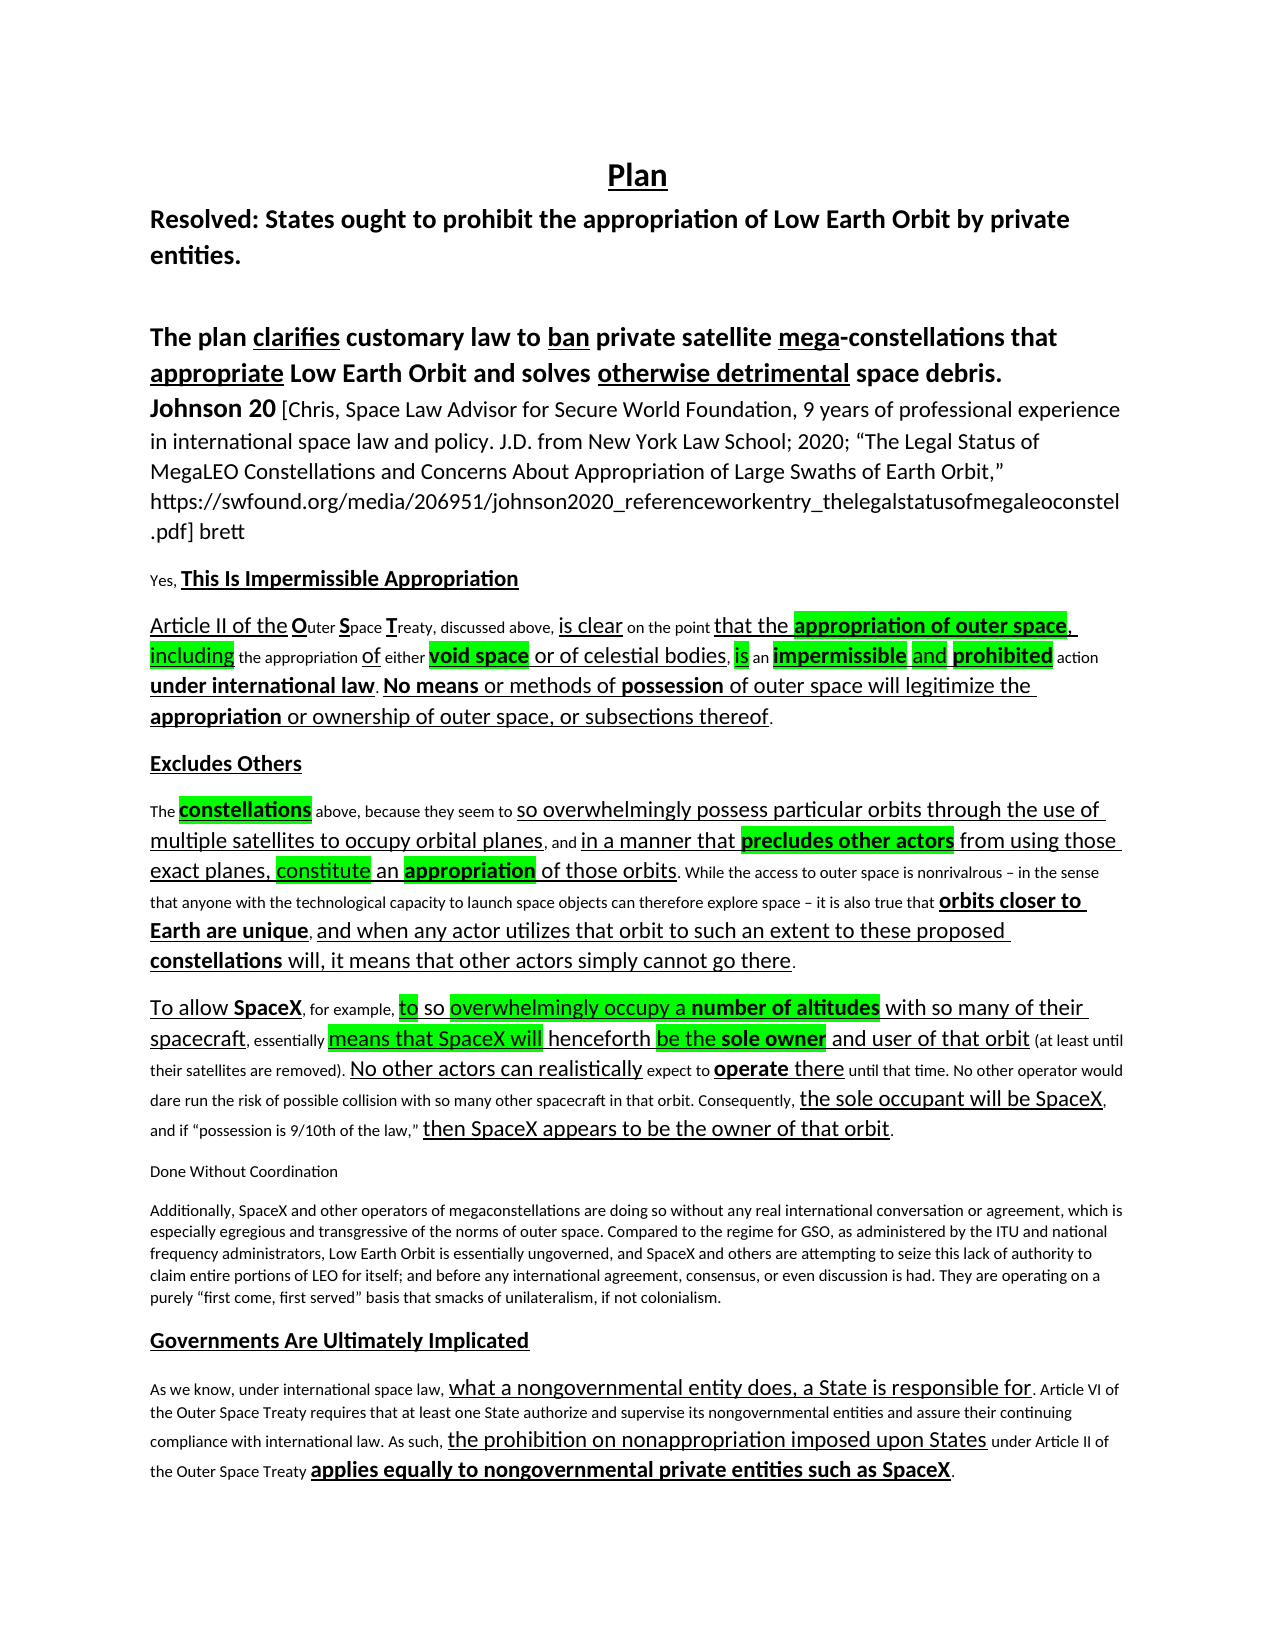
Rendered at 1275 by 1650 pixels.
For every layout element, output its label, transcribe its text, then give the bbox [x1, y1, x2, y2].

text Additionally, SpaceX and other operators of megaconstellations are doing so without any real international conversation or agreement, which is especially egregious and transgressive of the norms of outer space. Compared to the regime for GSO, as administered by the ITU and national frequency administrators, Low Earth Orbit is essentially ungoverned, and SpaceX and others are attempting to seize this lack of authority to claim entire portions of LEO for itself; and before any international agreement, consensus, or even discussion is had. They are operating on a purely “first come, first served” basis that smacks of unilateralism, if not colonialism. [150, 1200, 1125, 1308]
text Article II of the Outer Space Treaty, discussed above, is clear on the point that the appropriation of outer space, including the appropriation of either void space or of celestial bodies, is an impermissible and prohibited action under international law. No means or methods of possession of outer space will legitimize the appropriation or ownership of outer space, or subsections thereof. [150, 611, 1125, 730]
subtitle The plan clarifies customary law to ban private satellite mega-constellations that appropriate Low Earth Orbit and solves otherwise detrimental space debris. [150, 320, 1125, 389]
text Governments Are Ultimately Implicated [150, 1326, 1125, 1354]
text Excludes Others [150, 749, 1125, 777]
subtitle Resolved: States ought to prohibit the appropriation of Low Earth Orbit by private entities. [150, 202, 1125, 271]
subtitle Plan [150, 154, 1125, 195]
text Done Without Coordination [150, 1161, 1125, 1182]
text Johnson 20 [Chris, Space Law Advisor for Secure World Foundation, 9 years of professional experience in international space law and policy. J.D. from New York Law School; 2020; “The Legal Status of MegaLEO Constellations and Concerns About Appropriation of Large Swaths of Earth Orbit,” https://swfound.org/media/206951/johnson2020_referenceworkentry_thelegalstatusofmegaleoconstel.pdf] brett [150, 392, 1125, 546]
text Yes, This Is Impermissible Appropriation [150, 564, 1125, 592]
text To allow SpaceX, for example, to so overwhelmingly occupy a number of altitudes with so many of their spacecraft, essentially means that SpaceX will henceforth be the sole owner and user of that orbit (at least until their satellites are removed). No other actors can realistically expect to operate there until that time. No other operator would dare run the risk of possible collision with so many other spacecraft in that orbit. Consequently, the sole occupant will be SpaceX, and if “possession is 9/10th of the law,” then SpaceX appears to be the owner of that orbit. [150, 993, 1125, 1142]
text As we know, under international space law, what a nongovernmental entity does, a State is responsible for. Article VI of the Outer Space Treaty requires that at least one State authorize and supervise its nongovernmental entities and assure their continuing compliance with international law. As such, the prohibition on nonappropriation imposed upon States under Article II of the Outer Space Treaty applies equally to nongovernmental private entities such as SpaceX. [150, 1373, 1125, 1483]
text The constellations above, because they seem to so overwhelmingly possess particular orbits through the use of multiple satellites to occupy orbital planes, and in a manner that precludes other actors from using those exact planes, constitute an appropriation of those orbits. While the access to outer space is nonrivalrous – in the sense that anyone with the technological capacity to launch space objects can therefore explore space – it is also true that orbits closer to Earth are unique, and when any actor utilizes that orbit to such an extent to these proposed constellations will, it means that other actors simply cannot go there. [150, 796, 1125, 975]
